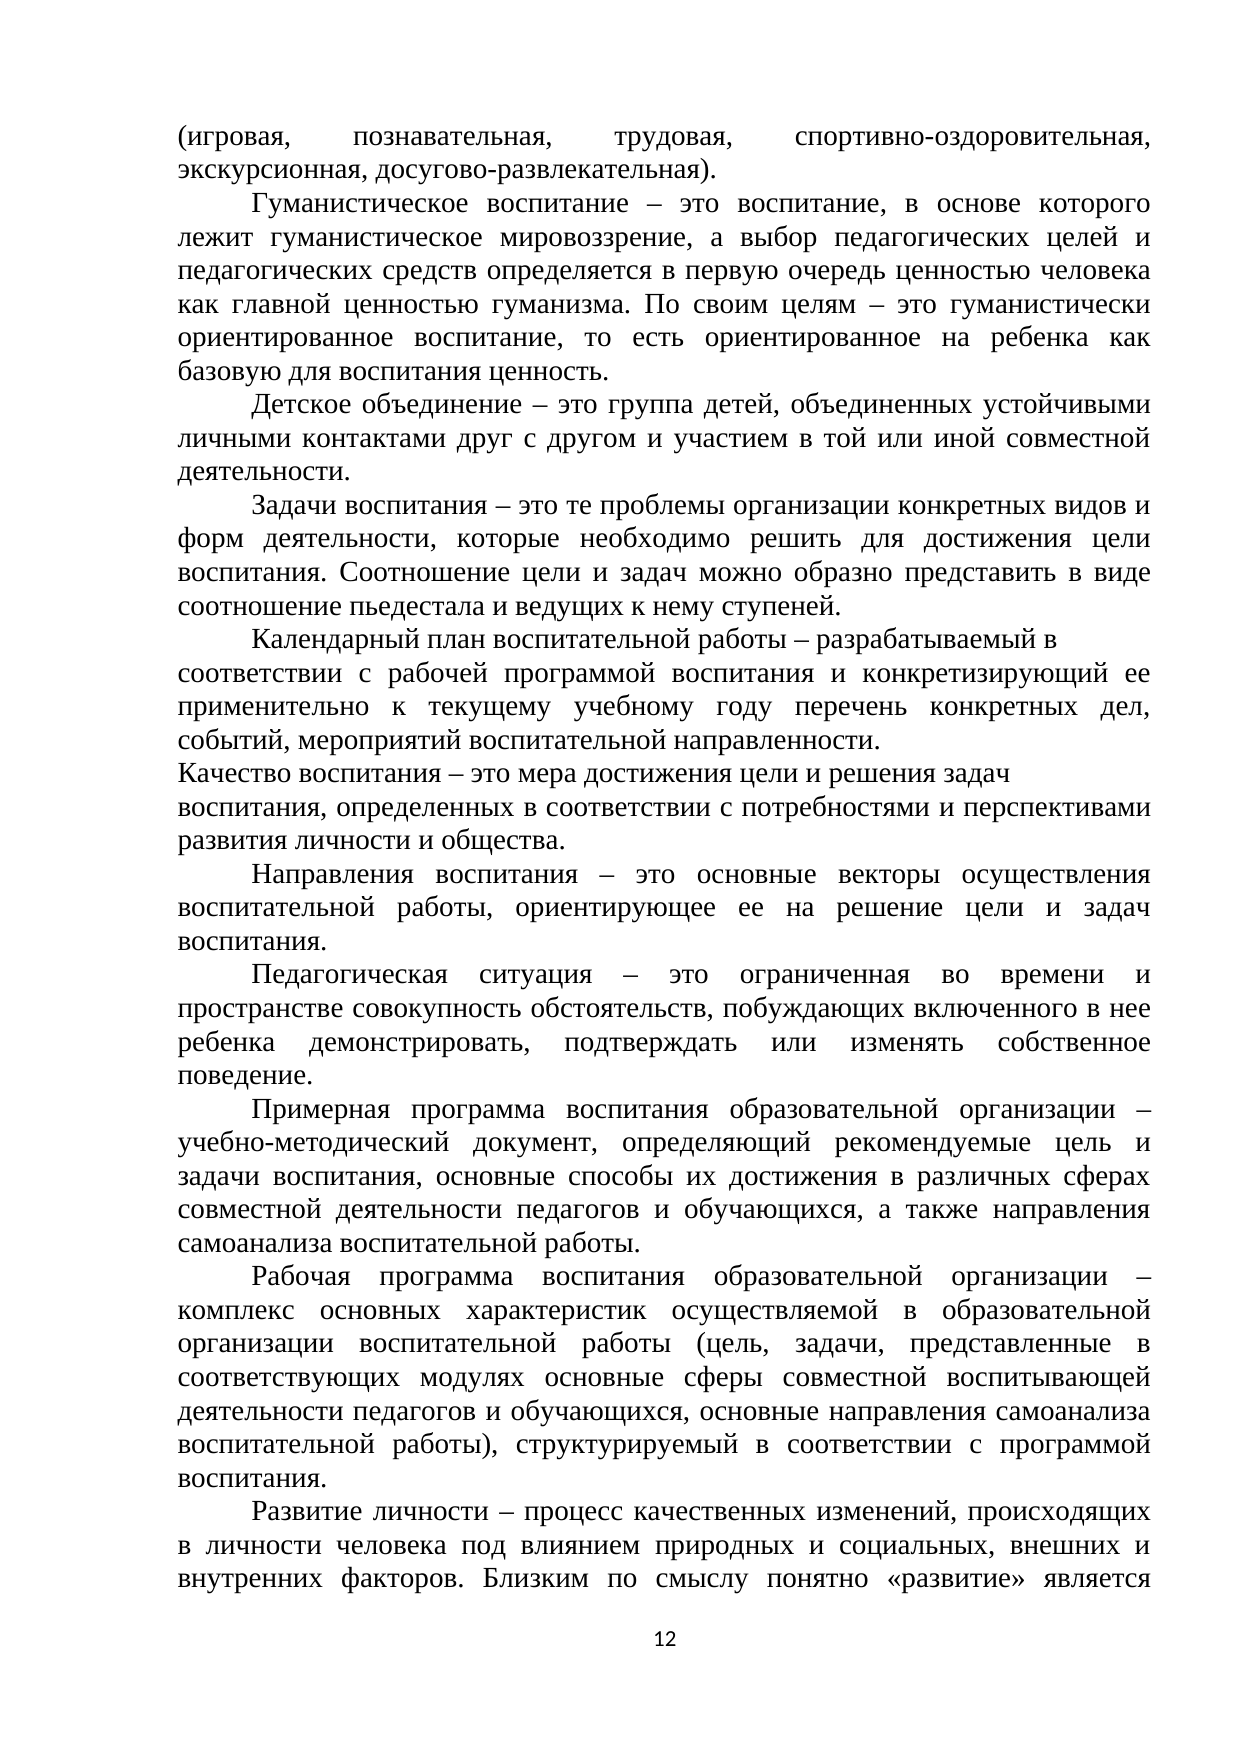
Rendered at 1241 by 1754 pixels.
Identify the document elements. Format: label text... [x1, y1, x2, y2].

text Детское объединение – это группа детей, объединенных устойчивыми личными контактами друг с другом и участием в той или иной совместной деятельности. [177, 386, 1152, 487]
text воспитания, определенных в соответствии с потребностями и перспективами развития личности и общества. [177, 789, 1152, 856]
text Гуманистическое воспитание – это воспитание, в основе которого лежит гуманистическое мировоззрение, а выбор педагогических целей и педагогических средств определяется в первую очередь ценностью человека как главной ценностью гуманизма. По своим целям – это гуманистически ориентированное воспитание, то есть ориентированное на ребенка как базовую для воспитания ценность. [177, 185, 1152, 386]
text Примерная программа воспитания образовательной организации – учебно-методический документ, определяющий рекомендуемые цель и задачи воспитания, основные способы их достижения в различных сферах совместной деятельности педагогов и обучающихся, а также направления самоанализа воспитательной работы. [177, 1091, 1152, 1258]
text Календарный план воспитательной работы – разрабатываемый в [177, 621, 1152, 655]
text Рабочая программа воспитания образовательной организации – комплекс основных характеристик осуществляемой в образовательной организации воспитательной работы (цель, задачи, представленные в соответствующих модулях основные сферы совместной воспитывающей деятельности педагогов и обучающихся, основные направления самоанализа воспитательной работы), структурируемый в соответствии с программой воспитания. [177, 1258, 1152, 1493]
text Качество воспитания – это мера достижения цели и решения задач [177, 755, 1152, 789]
text Задачи воспитания – это те проблемы организации конкретных видов и форм деятельности, которые необходимо решить для достижения цели воспитания. Соотношение цели и задач можно образно представить в виде соотношение пьедестала и ведущих к нему ступеней. [177, 487, 1152, 621]
text Педагогическая ситуация – это ограниченная во времени и пространстве совокупность обстоятельств, побуждающих включенного в нее ребенка демонстрировать, подтверждать или изменять собственное поведение. [177, 957, 1152, 1091]
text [177, 118, 1152, 185]
text соответствии с рабочей программой воспитания и конкретизирующий ее применительно к текущему учебному году перечень конкретных дел, событий, мероприятий воспитательной направленности. [177, 655, 1152, 755]
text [177, 1493, 1152, 1594]
text Направления воспитания – это основные векторы осуществления воспитательной работы, ориентирующее ее на решение цели и задач воспитания. [177, 856, 1152, 957]
